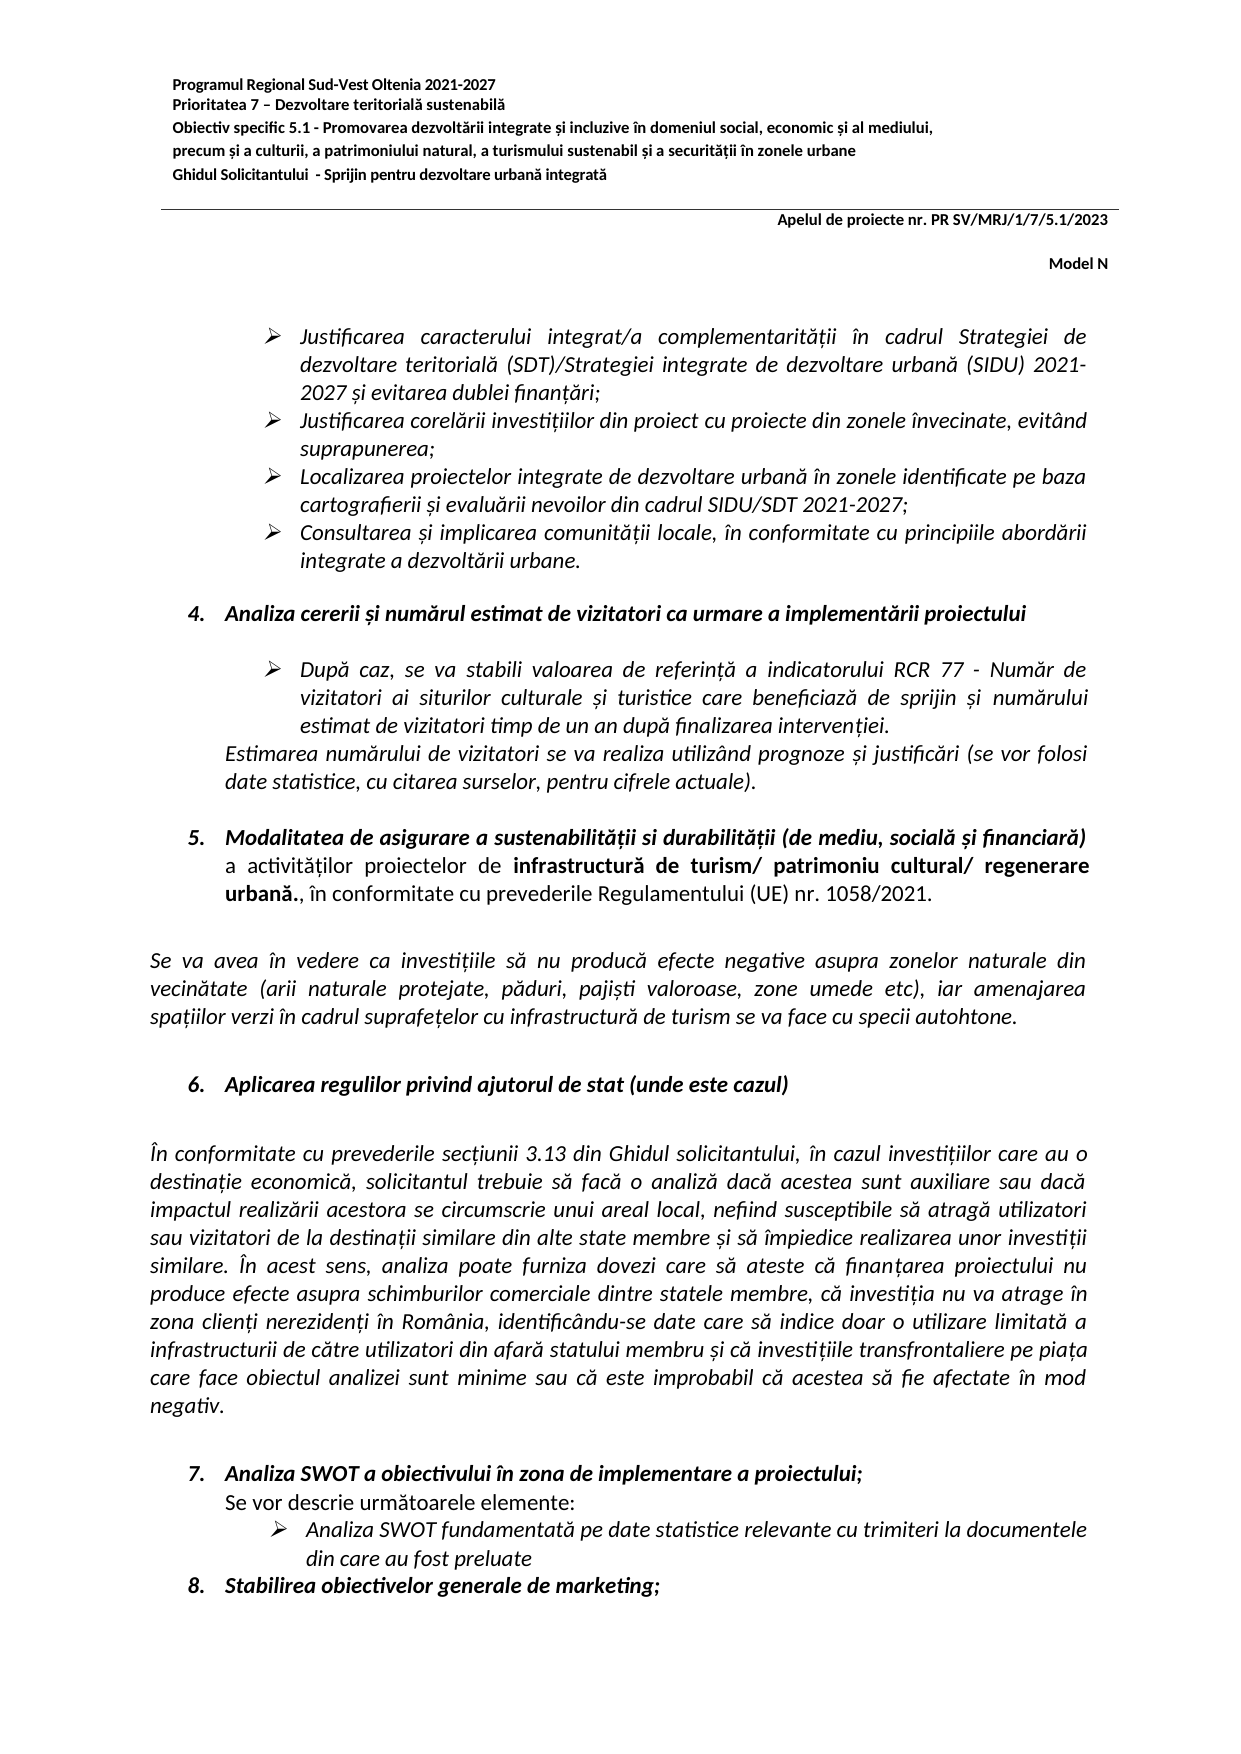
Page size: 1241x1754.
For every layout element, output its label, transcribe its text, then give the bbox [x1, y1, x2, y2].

list Justificarea corelării investițiilor din proiect cu proiecte din zonele învecinate, evitând suprapunerea; [262, 406, 1090, 462]
list Modalitatea de asigurare a sustenabilității si durabilității (de mediu, socială și financiară) a activităţilor proiectelor de infrastructură de turism/ patrimoniu cultural/ regenerare urbană., în conformitate cu prevederile Regulamentului (UE) nr. 1058/2021. [187, 823, 1090, 907]
text Se vor descrie următoarele elemente: [225, 1488, 1090, 1516]
list Analiza SWOT fundamentată pe date statistice relevante cu trimiteri la documentele din care au fost preluate [268, 1516, 1090, 1572]
list Consultarea și implicarea comunității locale, în conformitate cu principiile abordării integrate a dezvoltării urbane. [262, 518, 1090, 574]
list Stabilirea obiectivelor generale de marketing; [187, 1572, 1090, 1600]
list Justificarea caracterului integrat/a complementarităţii în cadrul Strategiei de dezvoltare teritorială (SDT)/Strategiei integrate de dezvoltare urbană (SIDU) 2021-2027 și evitarea dublei finanţări; [262, 322, 1090, 406]
text Se va avea în vedere ca investițiile să nu producă efecte negative asupra zonelor naturale din vecinătate (arii naturale protejate, păduri, pajiști valoroase, zone umede etc), iar amenajarea spațiilor verzi în cadrul suprafețelor cu infrastructură de turism se va face cu specii autohtone. [150, 946, 1090, 1030]
list Analiza SWOT a obiectivului în zona de implementare a proiectului; [187, 1459, 1090, 1488]
list Analiza cererii și numărul estimat de vizitatori ca urmare a implementării proiectului [187, 599, 1090, 627]
list După caz, se va stabili valoarea de referinţă a indicatorului RCR 77 - Număr de vizitatori ai siturilor culturale și turistice care beneficiază de sprijin și numărului estimat de vizitatori timp de un an după finalizarea intervenției. [262, 655, 1090, 739]
text În conformitate cu prevederile secţiunii 3.13 din Ghidul solicitantului, în cazul investițiilor care au o destinație economică, solicitantul trebuie să facă o analiză dacă acestea sunt auxiliare sau dacă impactul realizării acestora se circumscrie unui areal local, nefiind susceptibile să atragă utilizatori sau vizitatori de la destinații similare din alte state membre și să împiedice realizarea unor investiții similare. În acest sens, analiza poate furniza dovezi care să ateste că finanțarea proiectului nu produce efecte asupra schimburilor comerciale dintre statele membre, că investiția nu va atrage în zona clienți nerezidenți în România, identificându-se date care să indice doar o utilizare limitată a infrastructurii de către utilizatori din afară statului membru și că investițiile transfrontaliere pe piața care face obiectul analizei sunt minime sau că este improbabil că acestea să fie afectate în mod negativ. [150, 1139, 1090, 1419]
text Estimarea numărului de vizitatori se va realiza utilizând prognoze şi justificări (se vor folosi date statistice, cu citarea surselor, pentru cifrele actuale). [225, 739, 1090, 795]
list Aplicarea regulilor privind ajutorul de stat (unde este cazul) [187, 1070, 1090, 1098]
list Localizarea proiectelor integrate de dezvoltare urbană în zonele identificate pe baza cartografierii și evaluării nevoilor din cadrul SIDU/SDT 2021-2027; [262, 462, 1090, 518]
